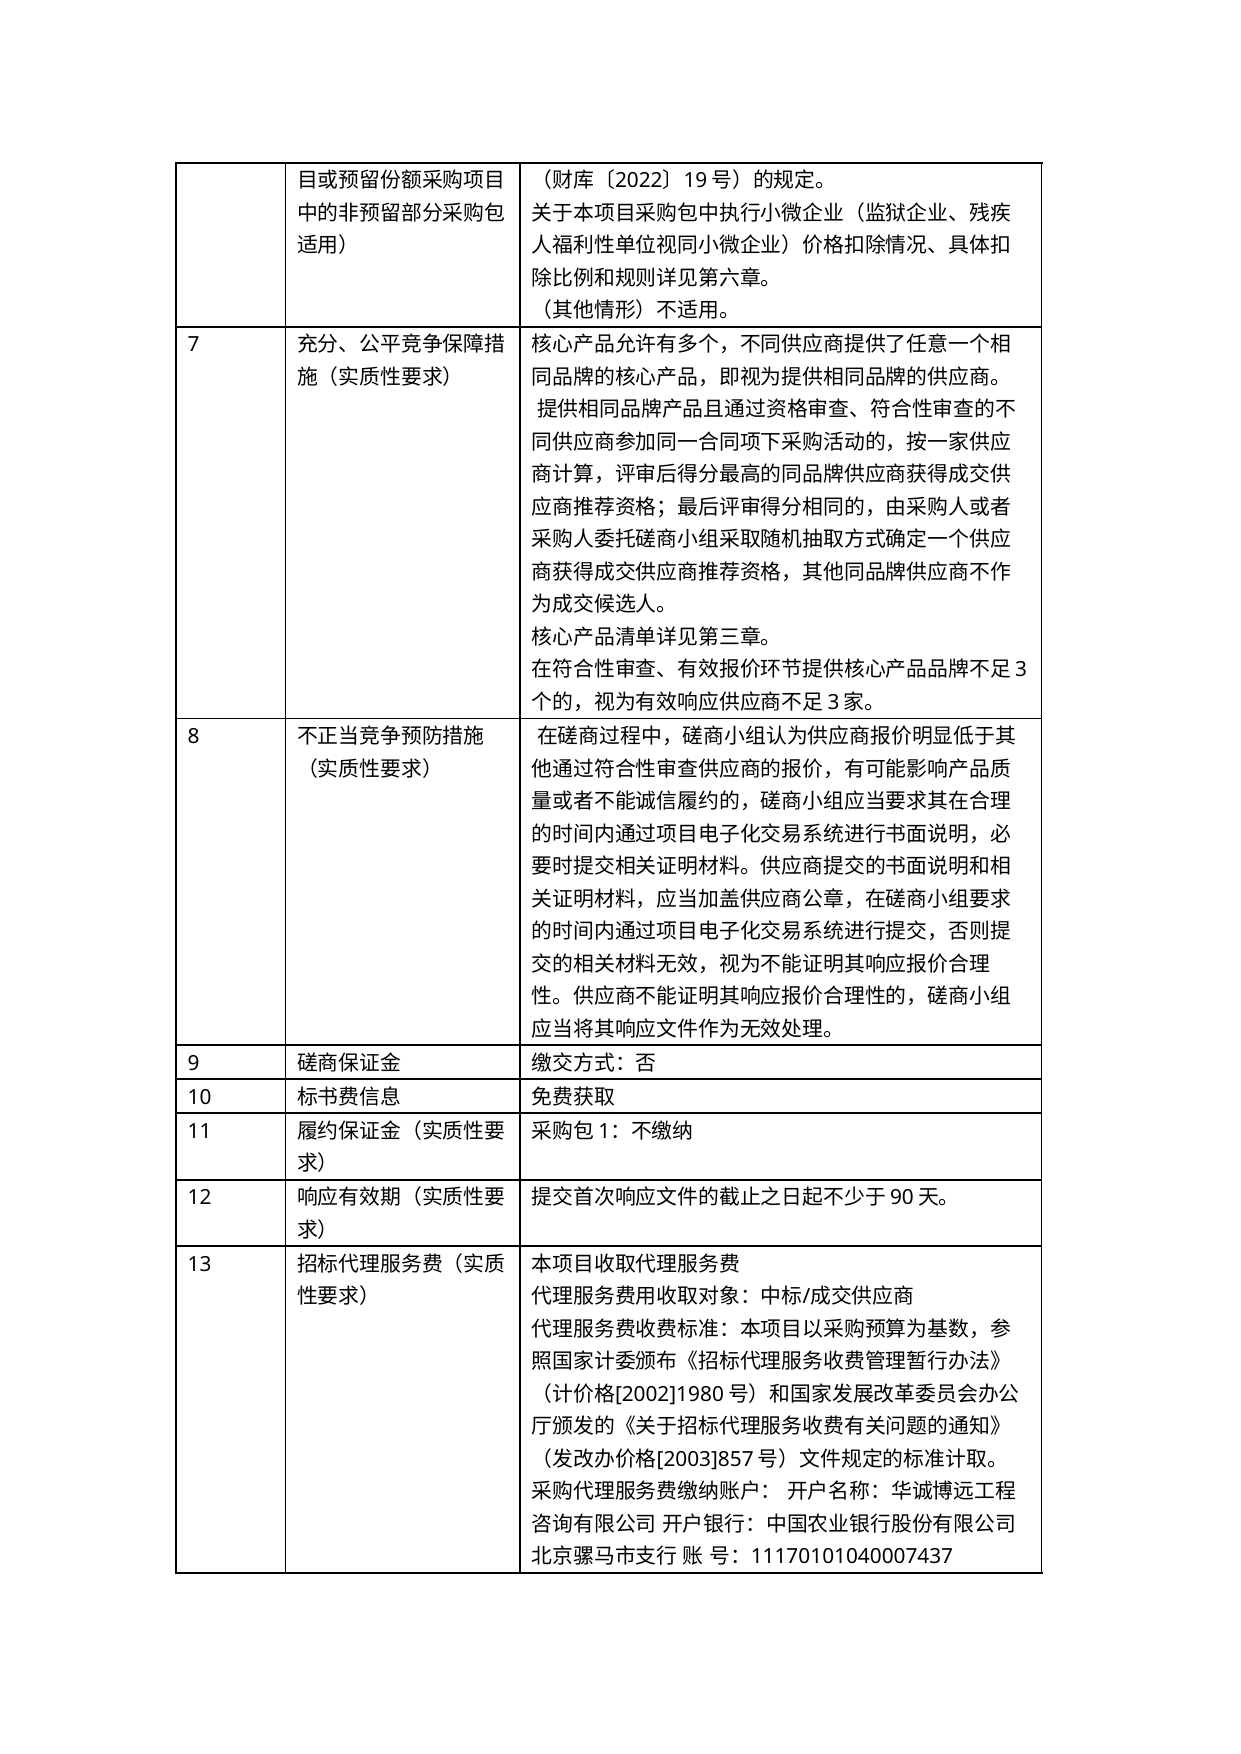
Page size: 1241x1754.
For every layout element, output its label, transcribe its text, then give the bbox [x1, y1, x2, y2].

table_cell 本项目收取代理服务费 代理服务费用收取对象：中标/成交供应商 代理服务费收费标准：本项目以采购预算为基数，参照国家计委颁布《招标代理服务收费管理暂行办法》（计价格[2002]1980号）和国家发展改革委员会办公厅颁发的《关于招标代理服务收费有关问题的通知》（发改办价格[2003]857号）文件规定的标准计取。 采购代理服务费缴纳账户： 开户名称：华诚博远工程咨询有限公司 开户银行：中国农业银行股份有限公司北京骡马市支行 账 号：11170101040007437 [521, 1247, 1041, 1572]
table_cell 采购包1：不缴纳 [521, 1114, 1041, 1179]
table_cell 13 [177, 1247, 285, 1572]
table_cell 8 [177, 719, 285, 1044]
table_cell 响应有效期（实质性要求） [286, 1181, 519, 1245]
table_cell 10 [177, 1080, 285, 1112]
table_cell 在磋商过程中，磋商小组认为供应商报价明显低于其他通过符合性审查供应商的报价，有可能影响产品质量或者不能诚信履约的，磋商小组应当要求其在合理的时间内通过项目电子化交易系统进行书面说明，必要时提交相关证明材料。供应商提交的书面说明和相关证明材料，应当加盖供应商公章，在磋商小组要求的时间内通过项目电子化交易系统进行提交，否则提交的相关材料无效，视为不能证明其响应报价合理性。供应商不能证明其响应报价合理性的，磋商小组应当将其响应文件作为无效处理。 [521, 719, 1041, 1044]
table_cell 履约保证金（实质性要求） [286, 1114, 519, 1179]
table_cell 标书费信息 [286, 1080, 519, 1112]
table_cell 提交首次响应文件的截止之日起不少于90天。 [521, 1181, 1041, 1245]
table_cell 7 [177, 328, 285, 718]
table_cell 缴交方式：否 [521, 1046, 1041, 1078]
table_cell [286, 164, 519, 326]
table_cell 12 [177, 1181, 285, 1245]
table_cell 6 [177, 164, 285, 326]
table_cell 11 [177, 1114, 285, 1179]
table_cell 免费获取 [521, 1080, 1041, 1112]
table_cell 招标代理服务费（实质性要求） [286, 1247, 519, 1572]
table_cell 不正当竞争预防措施（实质性要求） [286, 719, 519, 1044]
table_cell 充分、公平竞争保障措施（实质性要求） [286, 328, 519, 718]
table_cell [521, 164, 1041, 326]
table_cell 核心产品允许有多个，不同供应商提供了任意一个相同品牌的核心产品，即视为提供相同品牌的供应商。 提供相同品牌产品且通过资格审查、符合性审查的不同供应商参加同一合同项下采购活动的，按一家供应商计算，评审后得分最高的同品牌供应商获得成交供应商推荐资格；最后评审得分相同的，由采购人或者采购人委托磋商小组采取随机抽取方式确定一个供应商获得成交供应商推荐资格，其他同品牌供应商不作为成交候选人。 核心产品清单详见第三章。 在符合性审查、有效报价环节提供核心产品品牌不足3个的，视为有效响应供应商不足3家。 [521, 328, 1041, 718]
table_cell 9 [177, 1046, 285, 1078]
table_cell 磋商保证金 [286, 1046, 519, 1078]
